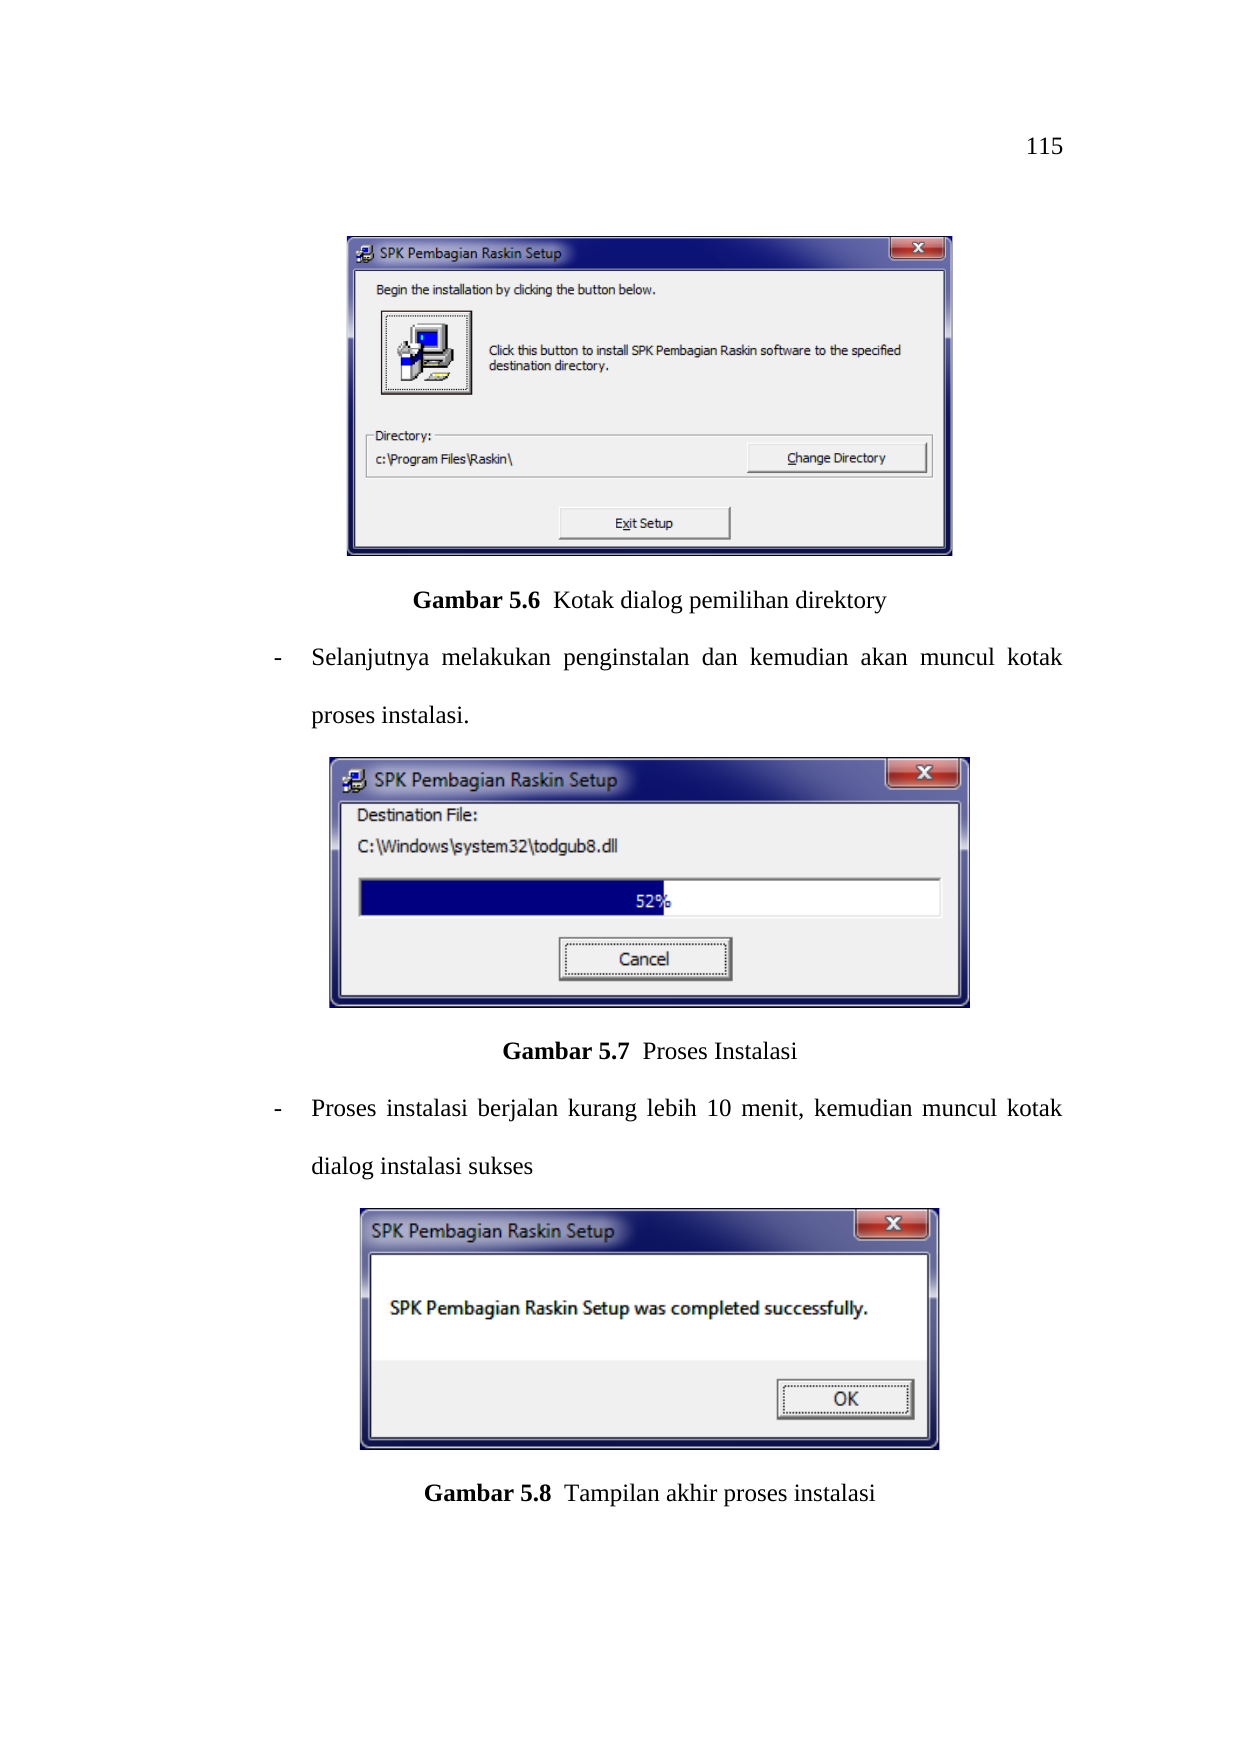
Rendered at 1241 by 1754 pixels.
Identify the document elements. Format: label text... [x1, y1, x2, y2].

picture [359, 1208, 940, 1450]
text Gambar 5.8 Tampilan akhir proses instalasi [236, 1478, 1063, 1507]
picture [346, 236, 953, 556]
text Gambar 5.6 Kotak dialog pemilihan direktory [236, 585, 1063, 613]
text Gambar 5.7 Proses Instalasi [236, 1036, 1063, 1065]
list Proses instalasi berjalan kurang lebih 10 menit, kemudian muncul kotak dialog instalasi sukses [274, 1093, 1063, 1180]
list Selanjutnya melakukan penginstalan dan kemudian akan muncul kotak proses instalasi. [274, 642, 1063, 728]
picture [329, 757, 970, 1008]
